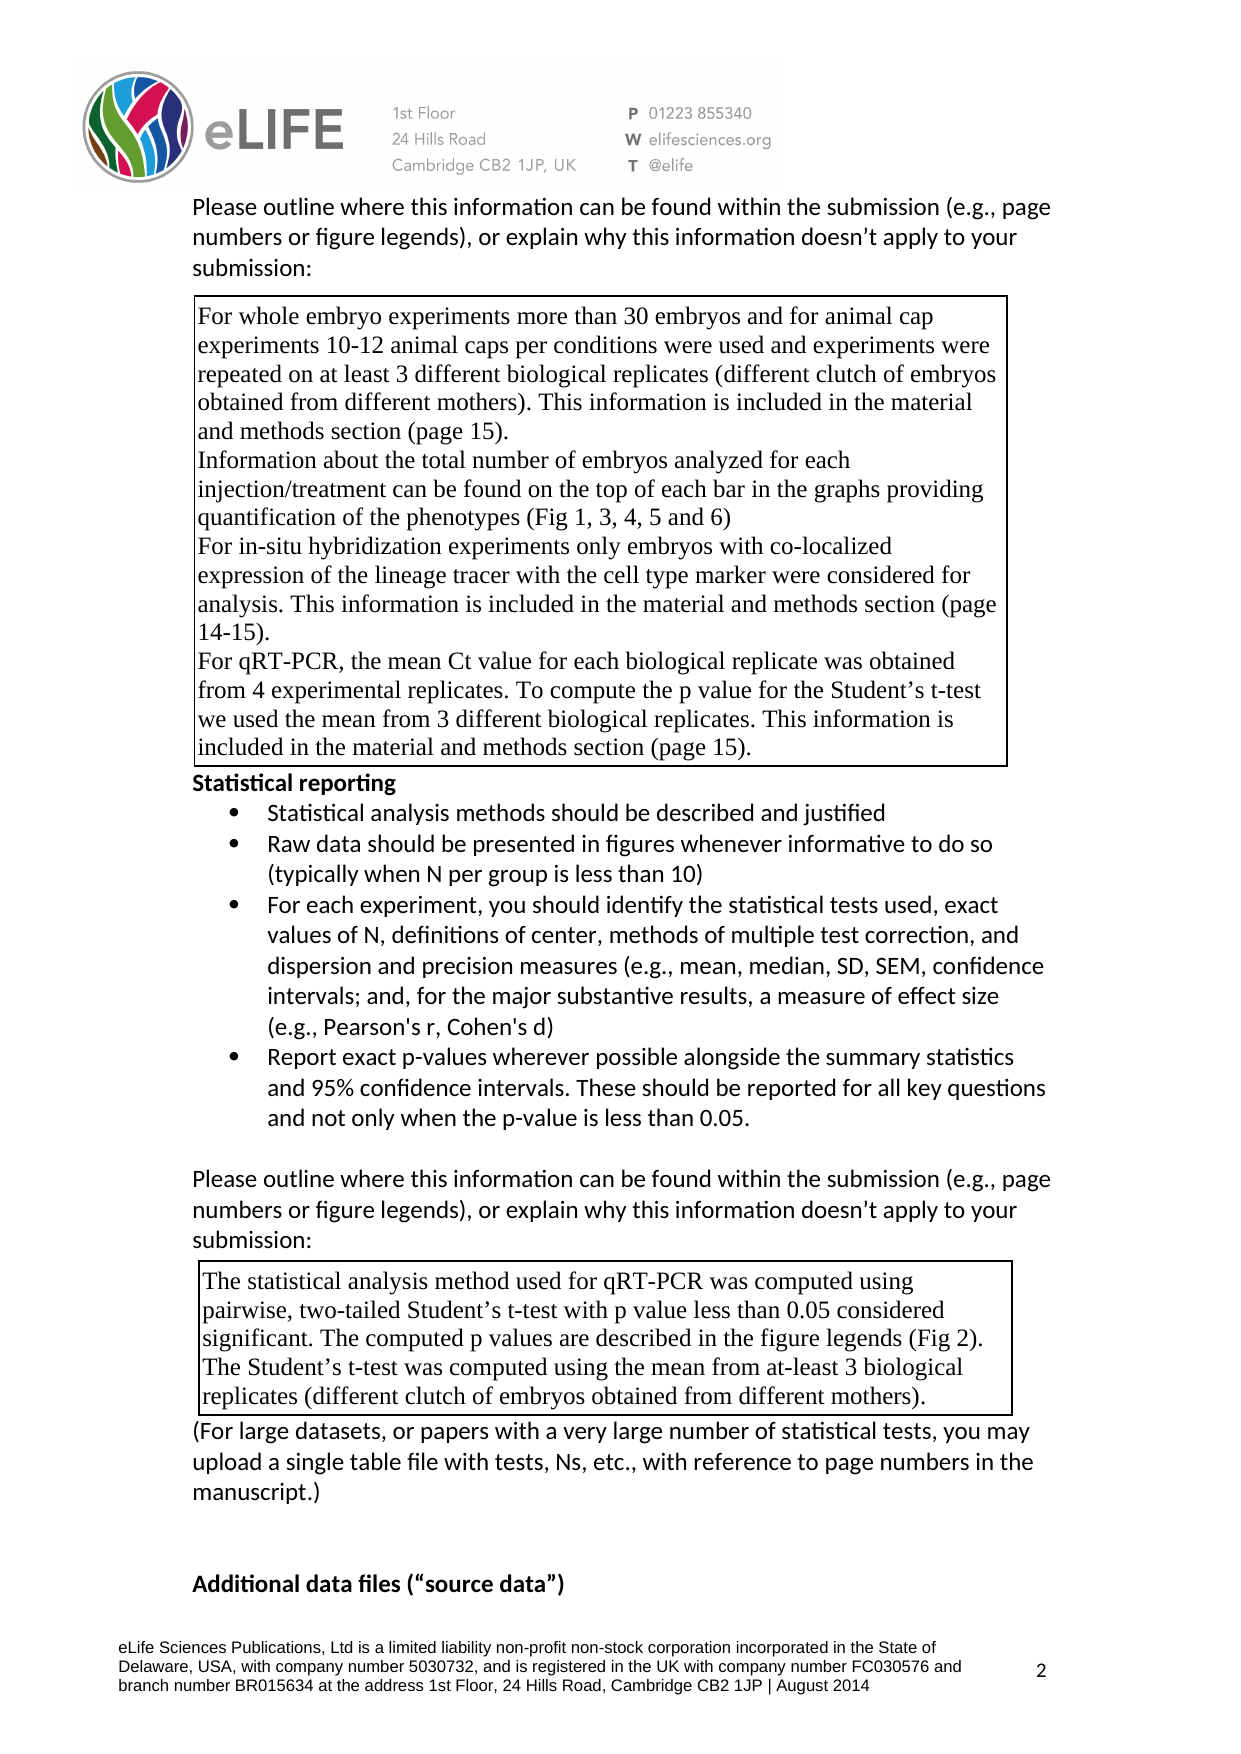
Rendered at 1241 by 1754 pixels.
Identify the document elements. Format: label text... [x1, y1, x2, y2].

text Information about the total number of embryos analyzed for each injection/treatment can be found on the top of each bar in the graphs providing quantification of the phenotypes (Fig 1, 3, 4, 5 and 6) [197, 445, 1004, 531]
text For whole embryo experiments more than 30 embryos and for animal cap experiments 10-12 animal caps per conditions were used and experiments were repeated on at least 3 different biological replicates (different clutch of embryos obtained from different mothers). This information is included in the material and methods section (page 15). [195, 299, 1006, 445]
text Please outline where this information can be found within the submission (e.g., page numbers or figure legends), or explain why this information doesn’t apply to your submission: [192, 1164, 1053, 1255]
list Report exact p-values wherever possible alongside the summary statistics and 95% confidence intervals. These should be reported for all key questions and not only when the p-value is less than 0.05. [229, 1042, 1053, 1133]
list For each experiment, you should identify the statistical tests used, exact values of N, definitions of center, methods of multiple test correction, and dispersion and precision measures (e.g., mean, median, SD, SEM, confidence intervals; and, for the major substantive results, a measure of effect size (e.g., Pearson's r, Cohen's d) [229, 889, 1053, 1042]
list Statistical analysis methods should be described and justified [229, 797, 1053, 828]
text Additional data files (“source data”) [192, 1568, 1053, 1599]
text The statistical analysis method used for qRT-PCR was computed using pairwise, two-tailed Student’s t-test with p value less than 0.05 considered significant. The computed p values are described in the figure legends (Fig 2). The Student’s t-test was computed using the mean from at-least 3 biological replicates (different clutch of embryos obtained from different mothers). [200, 1264, 1011, 1412]
text Please outline where this information can be found within the submission (e.g., page numbers or figure legends), or explain why this information doesn’t apply to your submission: [192, 191, 1053, 282]
picture [73, 59, 784, 191]
list Raw data should be presented in figures whenever informative to do so (typically when N per group is less than 10) [229, 828, 1053, 889]
text For in-situ hybridization experiments only embryos with co-localized expression of the lineage tracer with the cell type marker were considered for analysis. This information is included in the material and methods section (page 14-15). [197, 531, 1004, 646]
text For qRT-PCR, the mean Ct value for each biological replicate was obtained from 4 experimental replicates. To compute the p value for the Student’s t-test we used the mean from 3 different biological replicates. This information is included in the material and methods section (page 15). [195, 646, 1006, 763]
text (For large datasets, or papers with a very large number of statistical tests, you may upload a single table file with tests, Ns, etc., with reference to page numbers in the manuscript.) [192, 1276, 1053, 1507]
text Statistical reporting [192, 374, 1053, 797]
